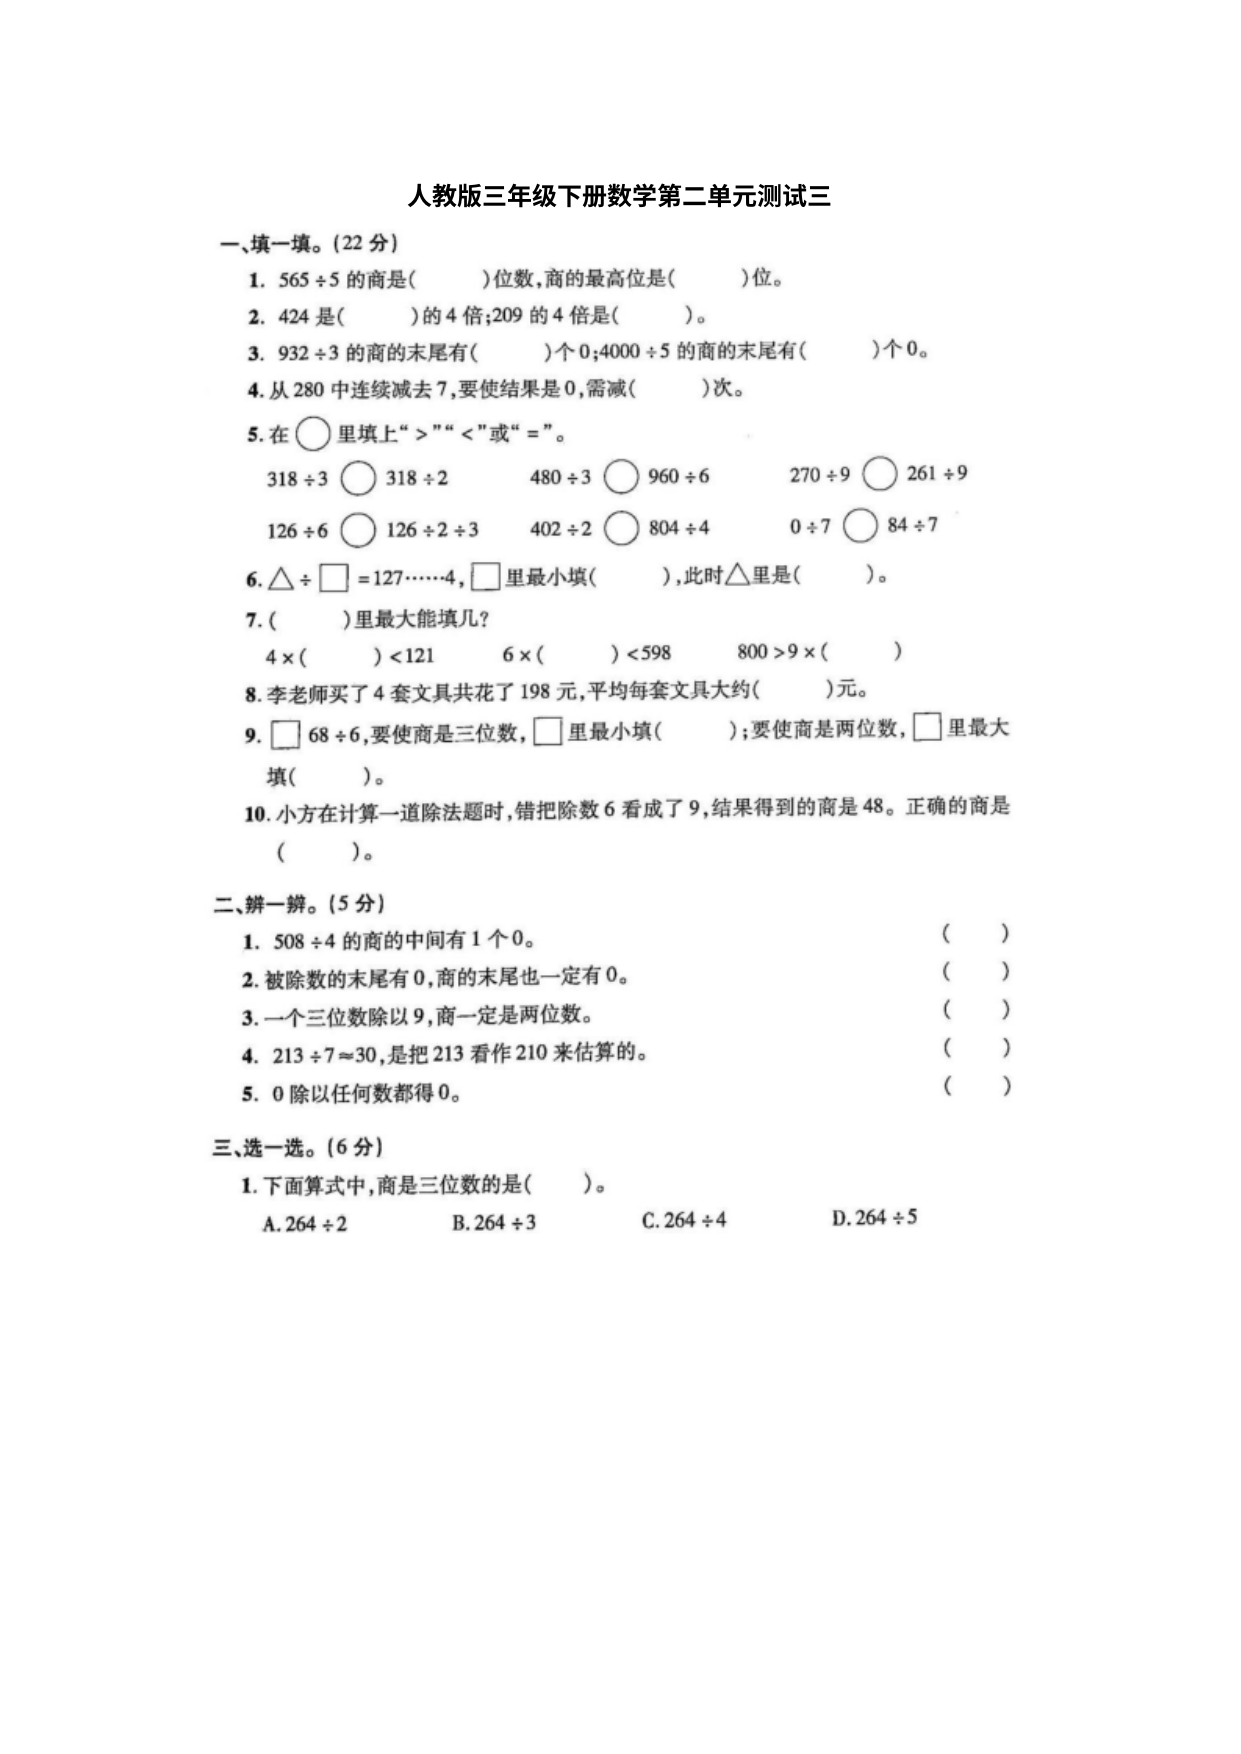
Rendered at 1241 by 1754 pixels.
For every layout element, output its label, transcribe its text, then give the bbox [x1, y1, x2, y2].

text 人教版三年级下册数学第二单元测试三 [187, 162, 1053, 227]
picture [199, 227, 1042, 1270]
